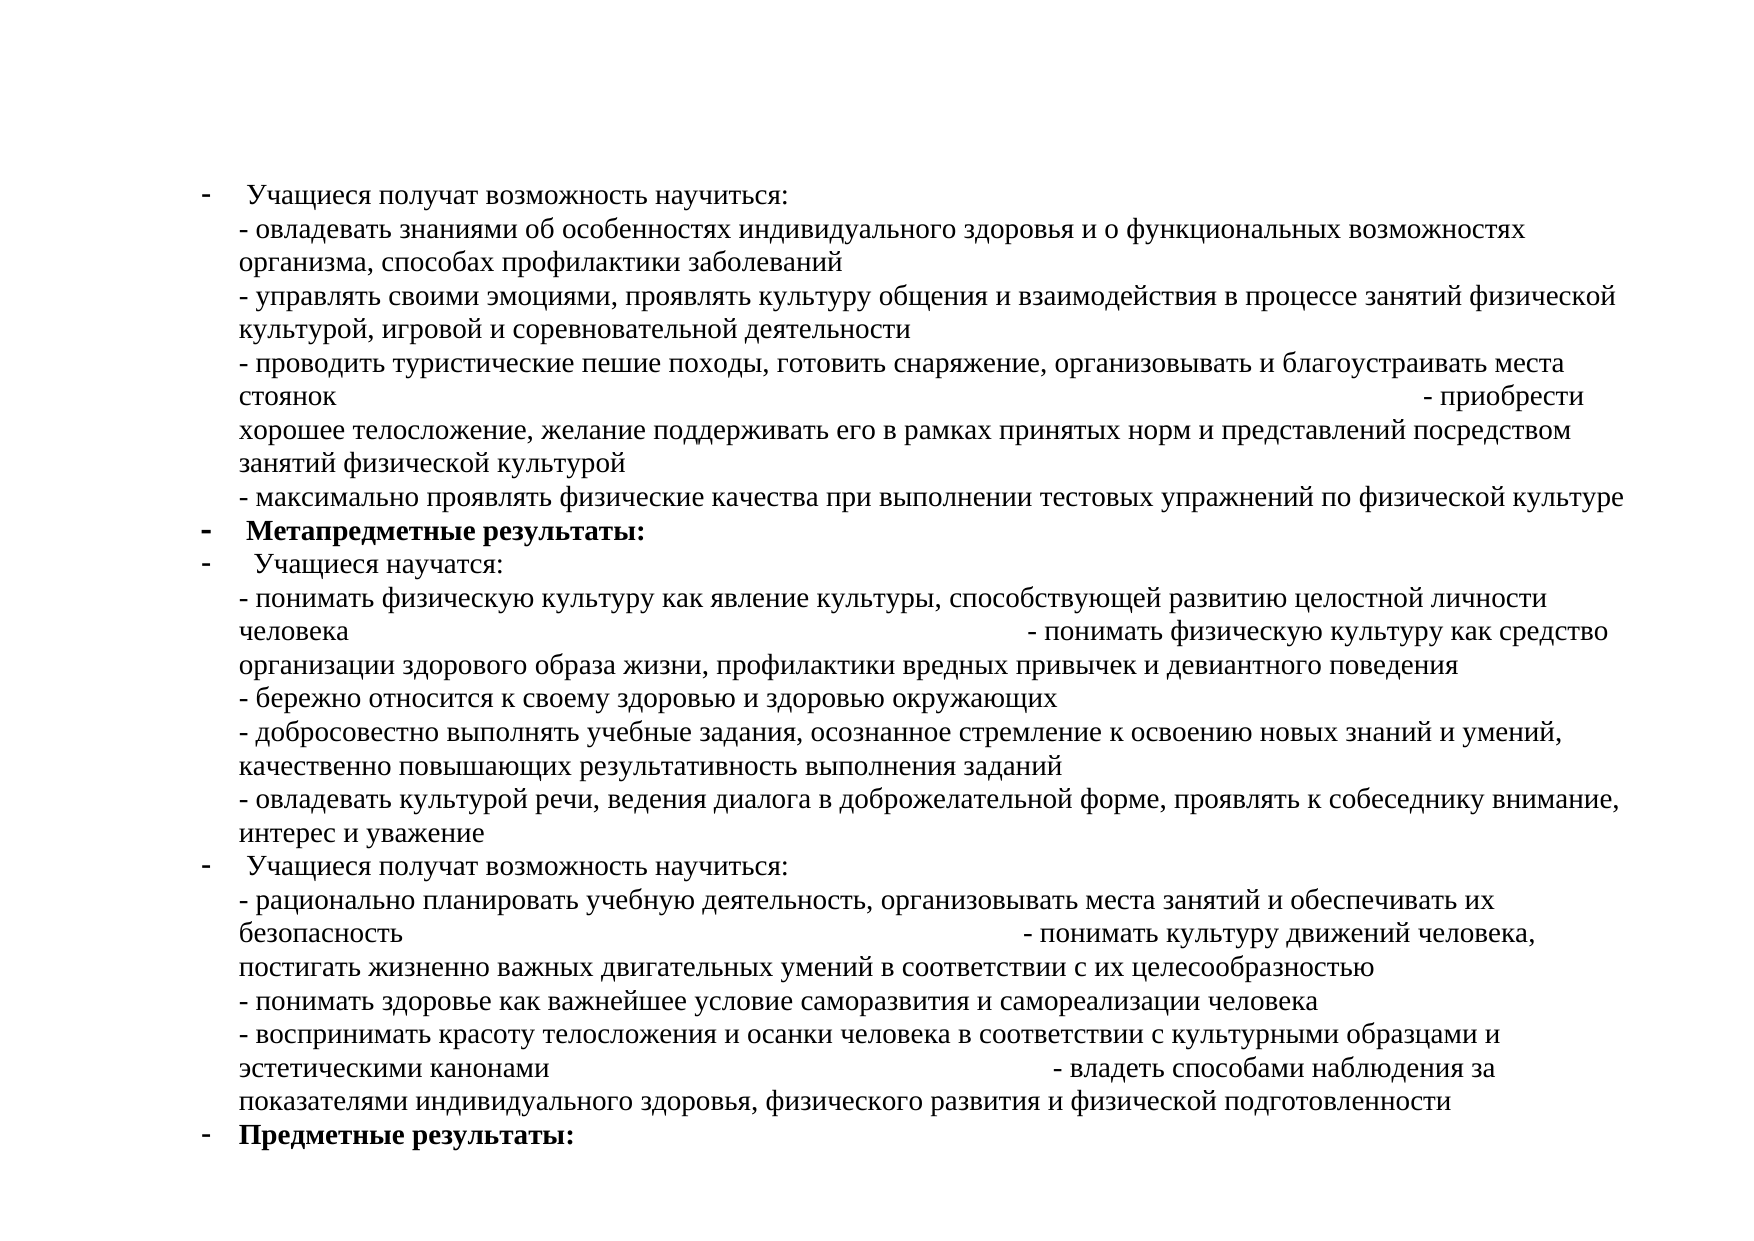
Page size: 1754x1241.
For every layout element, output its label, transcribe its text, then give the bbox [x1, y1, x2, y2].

list Учащиеся научатся: - понимать физическую культуру как явление культуры, способствующей развитию целостной личности человека - понимать физическую культуру как средство организации здорового образа жизни, профилактики вредных привычек и девиантного поведения - бережно относится к своему здоровью и здоровью окружающих - добросовестно выполнять учебные задания, осознанное стремление к освоению новых знаний и умений, качественно повышающих результативность выполнения заданий - овладевать культурой речи, ведения диалога в доброжелательной форме, проявлять к собеседнику внимание, интерес и уважение [201, 546, 1636, 848]
list Метапредметные результаты: [201, 513, 1636, 546]
list Учащиеся получат возможность научиться: - рационально планировать учебную деятельность, организовывать места занятий и обеспечивать их безопасность - понимать культуру движений человека, постигать жизненно важных двигательных умений в соответствии с их целесообразностью - понимать здоровье как важнейшее условие саморазвития и самореализации человека - воспринимать красоту телосложения и осанки человека в соответствии с культурными образцами и эстетическими канонами - владеть способами наблюдения за показателями индивидуального здоровья, физического развития и физической подготовленности [201, 848, 1636, 1117]
list Учащиеся получат возможность научиться: - овладевать знаниями об особенностях индивидуального здоровья и о функциональных возможностях организма, способах профилактики заболеваний - управлять своими эмоциями, проявлять культуру общения и взаимодействия в процессе занятий физической культурой, игровой и соревновательной деятельности - проводить туристические пешие походы, готовить снаряжение, организовывать и благоустраивать места стоянок - приобрести хорошее телосложение, желание поддерживать его в рамках принятых норм и представлений посредством занятий физической культурой - максимально проявлять физические качества при выполнении тестовых упражнений по физической культуре [201, 177, 1636, 513]
list Предметные результаты: [201, 1117, 1636, 1150]
